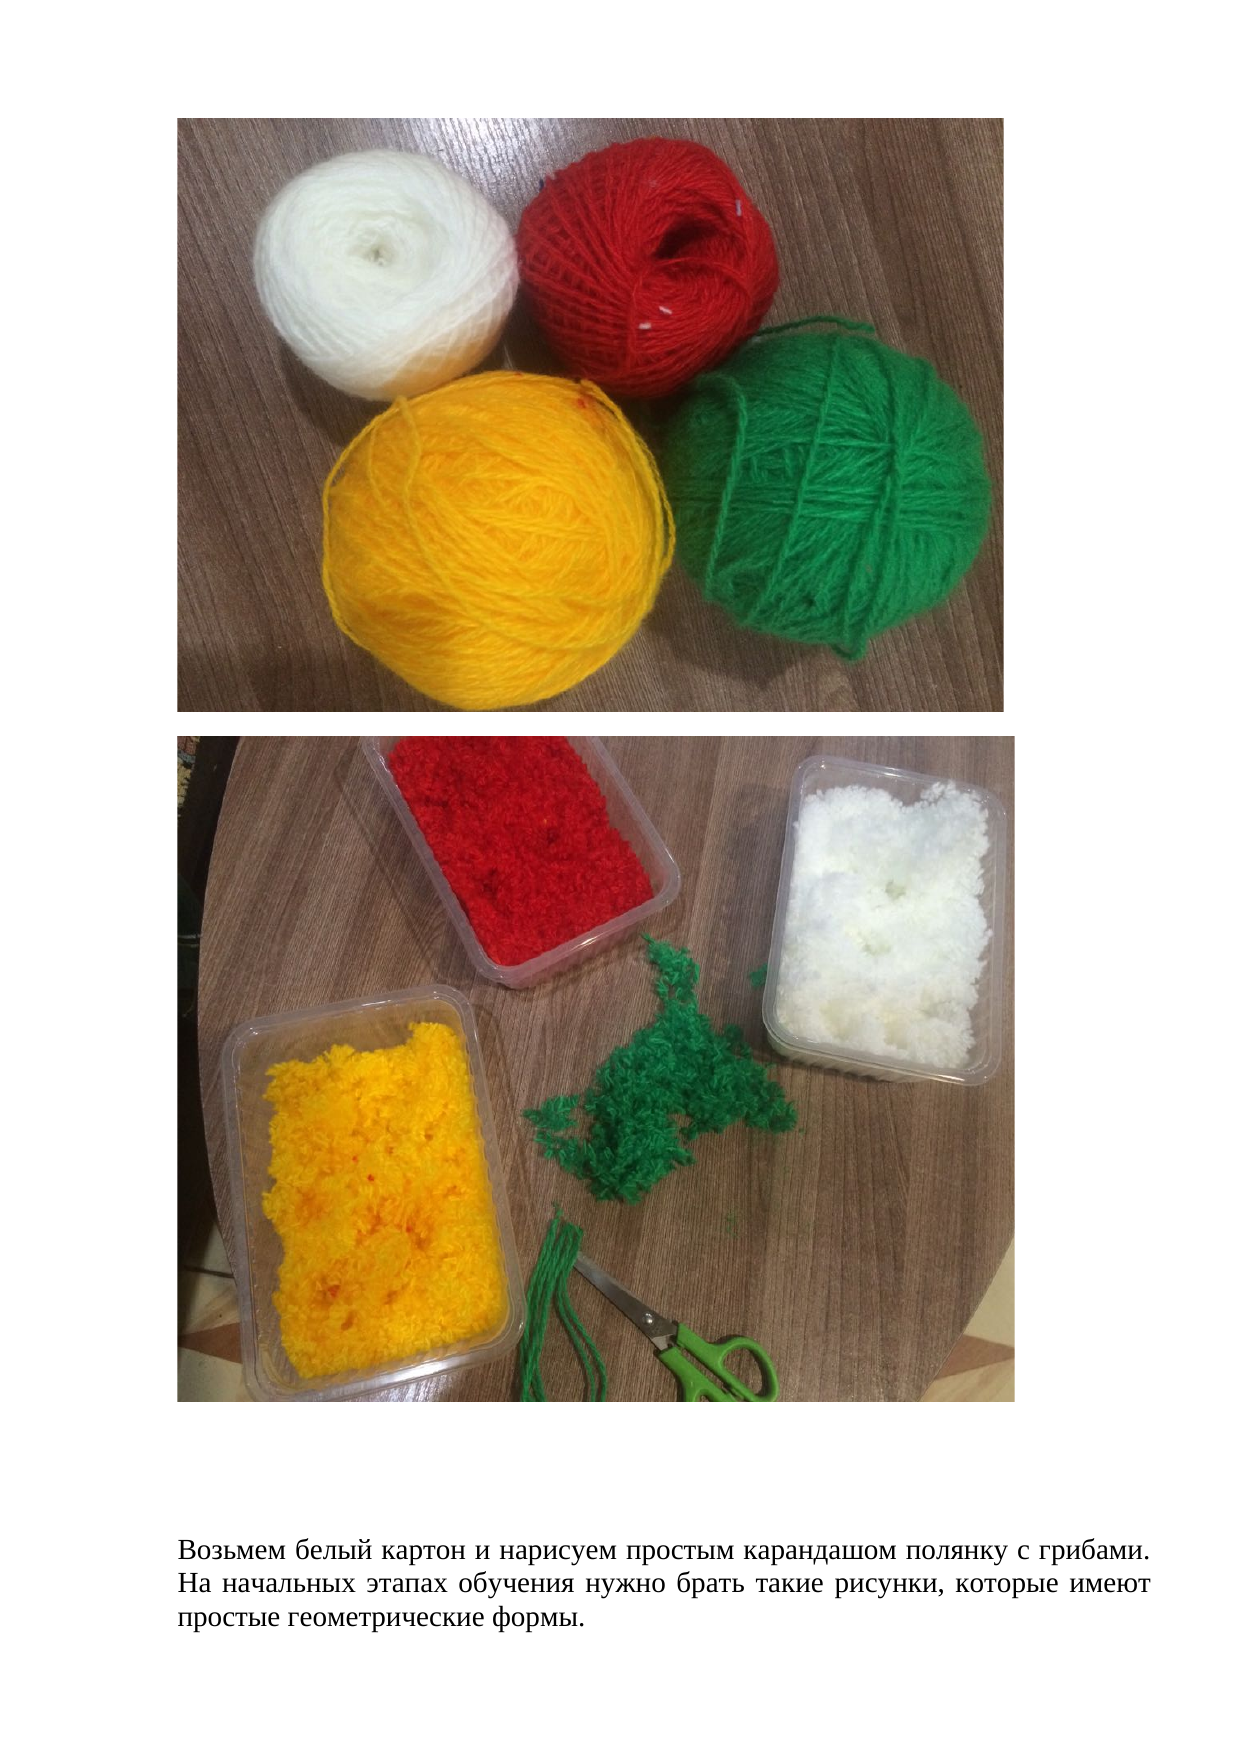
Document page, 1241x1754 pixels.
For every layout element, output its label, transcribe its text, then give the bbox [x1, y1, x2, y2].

picture [177, 118, 1004, 712]
text Возьмем белый картон и нарисуем простым карандашом полянку с грибами. На начальных этапах обучения нужно брать такие рисунки, которые имеют простые геометрические формы. [177, 1532, 1152, 1633]
picture [177, 736, 1015, 1402]
